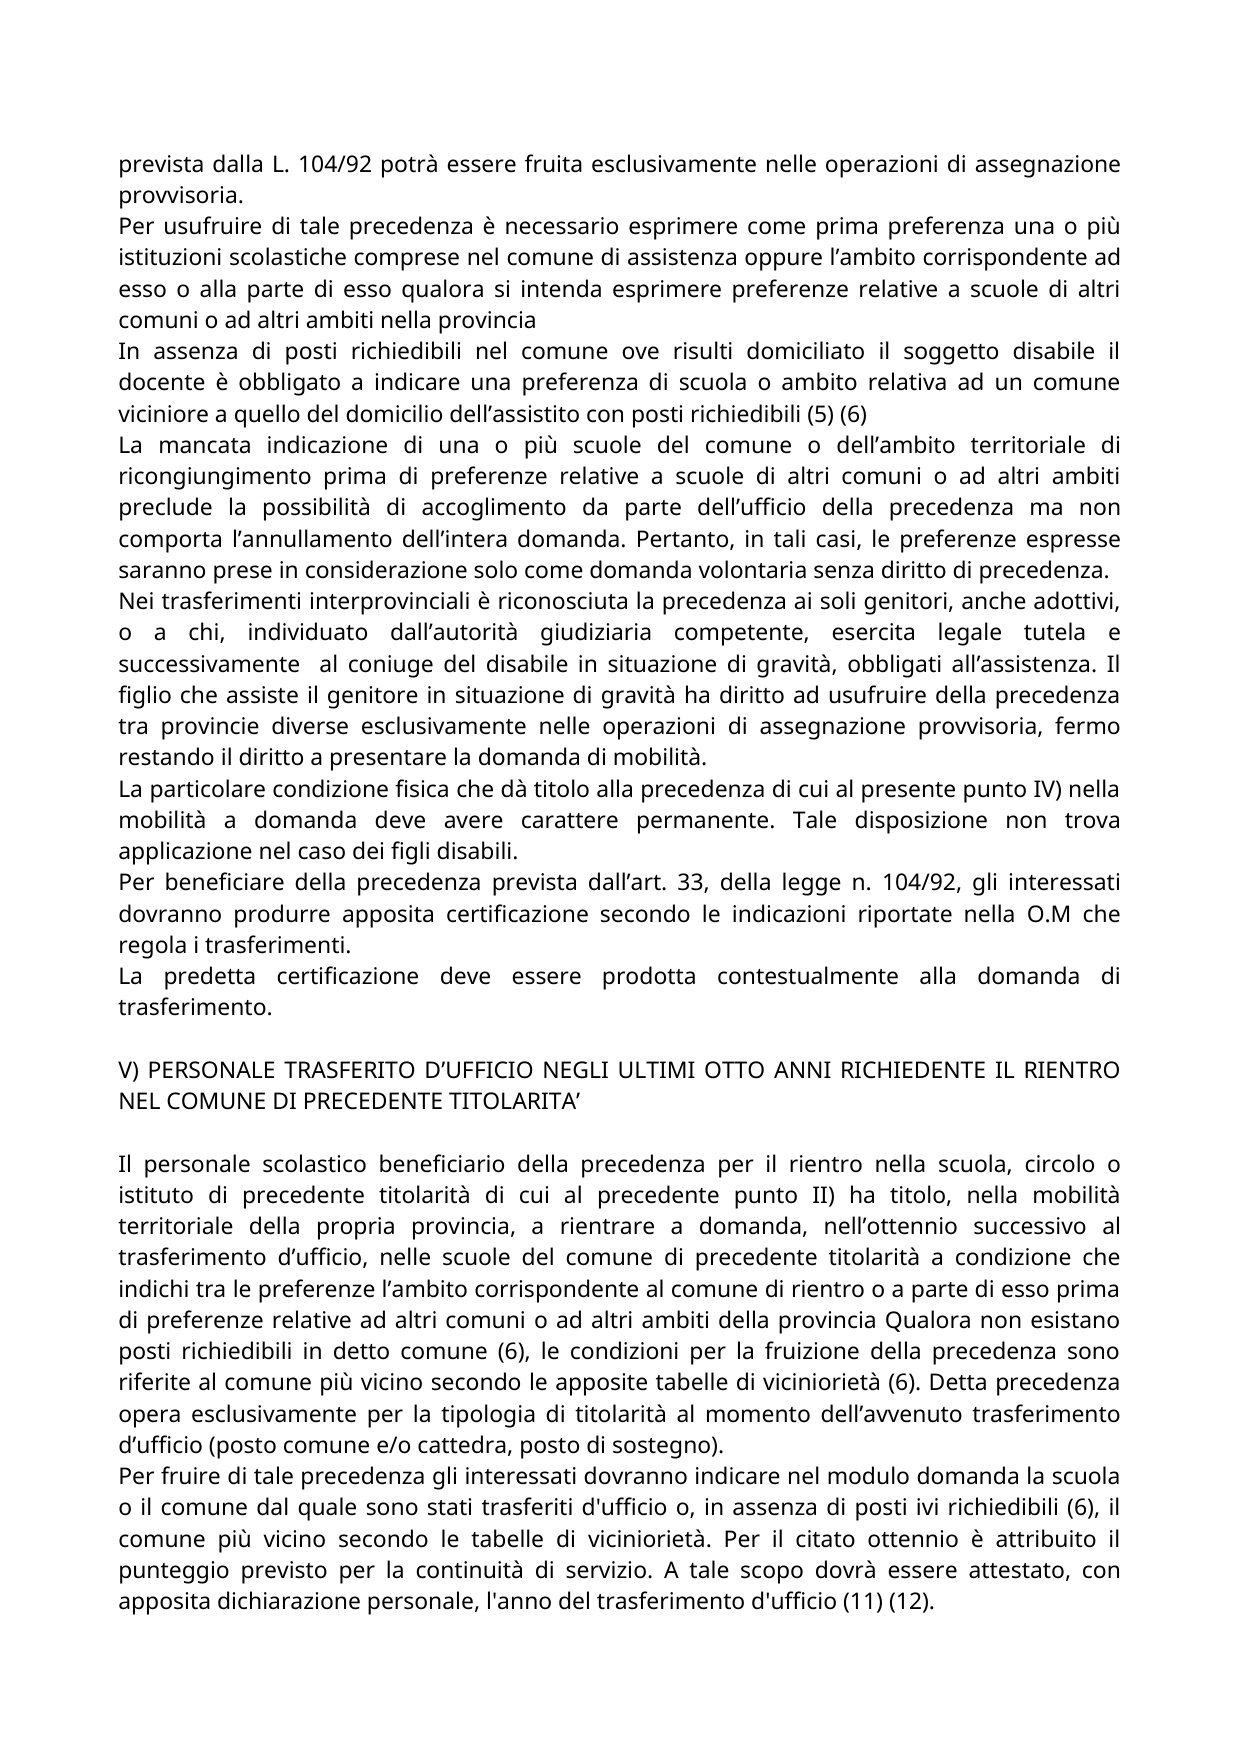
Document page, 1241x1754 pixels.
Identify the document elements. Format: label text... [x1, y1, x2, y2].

text Per fruire di tale precedenza gli interessati dovranno indicare nel modulo domanda la scuola o il comune dal quale sono stati trasferiti d'ufficio o, in assenza di posti ivi richiedibili (6), il comune più vicino secondo le tabelle di viciniorietà. Per il citato ottennio è attribuito il punteggio previsto per la continuità di servizio. A tale scopo dovrà essere attestato, con apposita dichiarazione personale, l'anno del trasferimento d'ufficio (11) (12). [118, 1460, 1122, 1616]
text In assenza di posti richiedibili nel comune ove risulti domiciliato il soggetto disabile il docente è obbligato a indicare una preferenza di scuola o ambito relativa ad un comune viciniore a quello del domicilio dell’assistito con posti richiedibili (5) (6) [118, 335, 1122, 429]
text Il personale scolastico beneficiario della precedenza per il rientro nella scuola, circolo o istituto di precedente titolarità di cui al precedente punto II) ha titolo, nella mobilità territoriale della propria provincia, a rientrare a domanda, nell’ottennio successivo al trasferimento d’ufficio, nelle scuole del comune di precedente titolarità a condizione che indichi tra le preferenze l’ambito corrispondente al comune di rientro o a parte di esso prima di preferenze relative ad altri comuni o ad altri ambiti della provincia Qualora non esistano posti richiedibili in detto comune (6), le condizioni per la fruizione della precedenza sono riferite al comune più vicino secondo le apposite tabelle di viciniorietà (6). Detta precedenza opera esclusivamente per la tipologia di titolarità al momento dell’avvenuto trasferimento d’ufficio (posto comune e/o cattedra, posto di sostegno). [118, 1148, 1122, 1460]
text Nei trasferimenti interprovinciali è riconosciuta la precedenza ai soli genitori, anche adottivi, o a chi, individuato dall’autorità giudiziaria competente, esercita legale tutela e successivamente al coniuge del disabile in situazione di gravità, obbligati all’assistenza. Il figlio che assiste il genitore in situazione di gravità ha diritto ad usufruire della precedenza tra provincie diverse esclusivamente nelle operazioni di assegnazione provvisoria, fermo restando il diritto a presentare la domanda di mobilità. [118, 585, 1122, 773]
text La predetta certificazione deve essere prodotta contestualmente alla domanda di trasferimento. [118, 960, 1122, 1023]
text Per usufruire di tale precedenza è necessario esprimere come prima preferenza una o più istituzioni scolastiche comprese nel comune di assistenza oppure l’ambito corrispondente ad esso o alla parte di esso qualora si intenda esprimere preferenze relative a scuole di altri comuni o ad altri ambiti nella provincia [118, 210, 1122, 335]
text La mancata indicazione di una o più scuole del comune o dell’ambito territoriale di ricongiungimento prima di preferenze relative a scuole di altri comuni o ad altri ambiti preclude la possibilità di accoglimento da parte dell’ufficio della precedenza ma non comporta l’annullamento dell’intera domanda. Pertanto, in tali casi, le preferenze espresse saranno prese in considerazione solo come domanda volontaria senza diritto di precedenza. [118, 429, 1122, 585]
text Per beneficiare della precedenza prevista dall’art. 33, della legge n. 104/92, gli interessati dovranno produrre apposita certificazione secondo le indicazioni riportate nella O.M che regola i trasferimenti. [118, 866, 1122, 960]
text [118, 148, 1122, 210]
text La particolare condizione fisica che dà titolo alla precedenza di cui al presente punto IV) nella mobilità a domanda deve avere carattere permanente. Tale disposizione non trova applicazione nel caso dei figli disabili. [118, 773, 1122, 866]
text V) PERSONALE TRASFERITO D’UFFICIO NEGLI ULTIMI OTTO ANNI RICHIEDENTE IL RIENTRO NEL COMUNE DI PRECEDENTE TITOLARITA’ [118, 1054, 1122, 1116]
